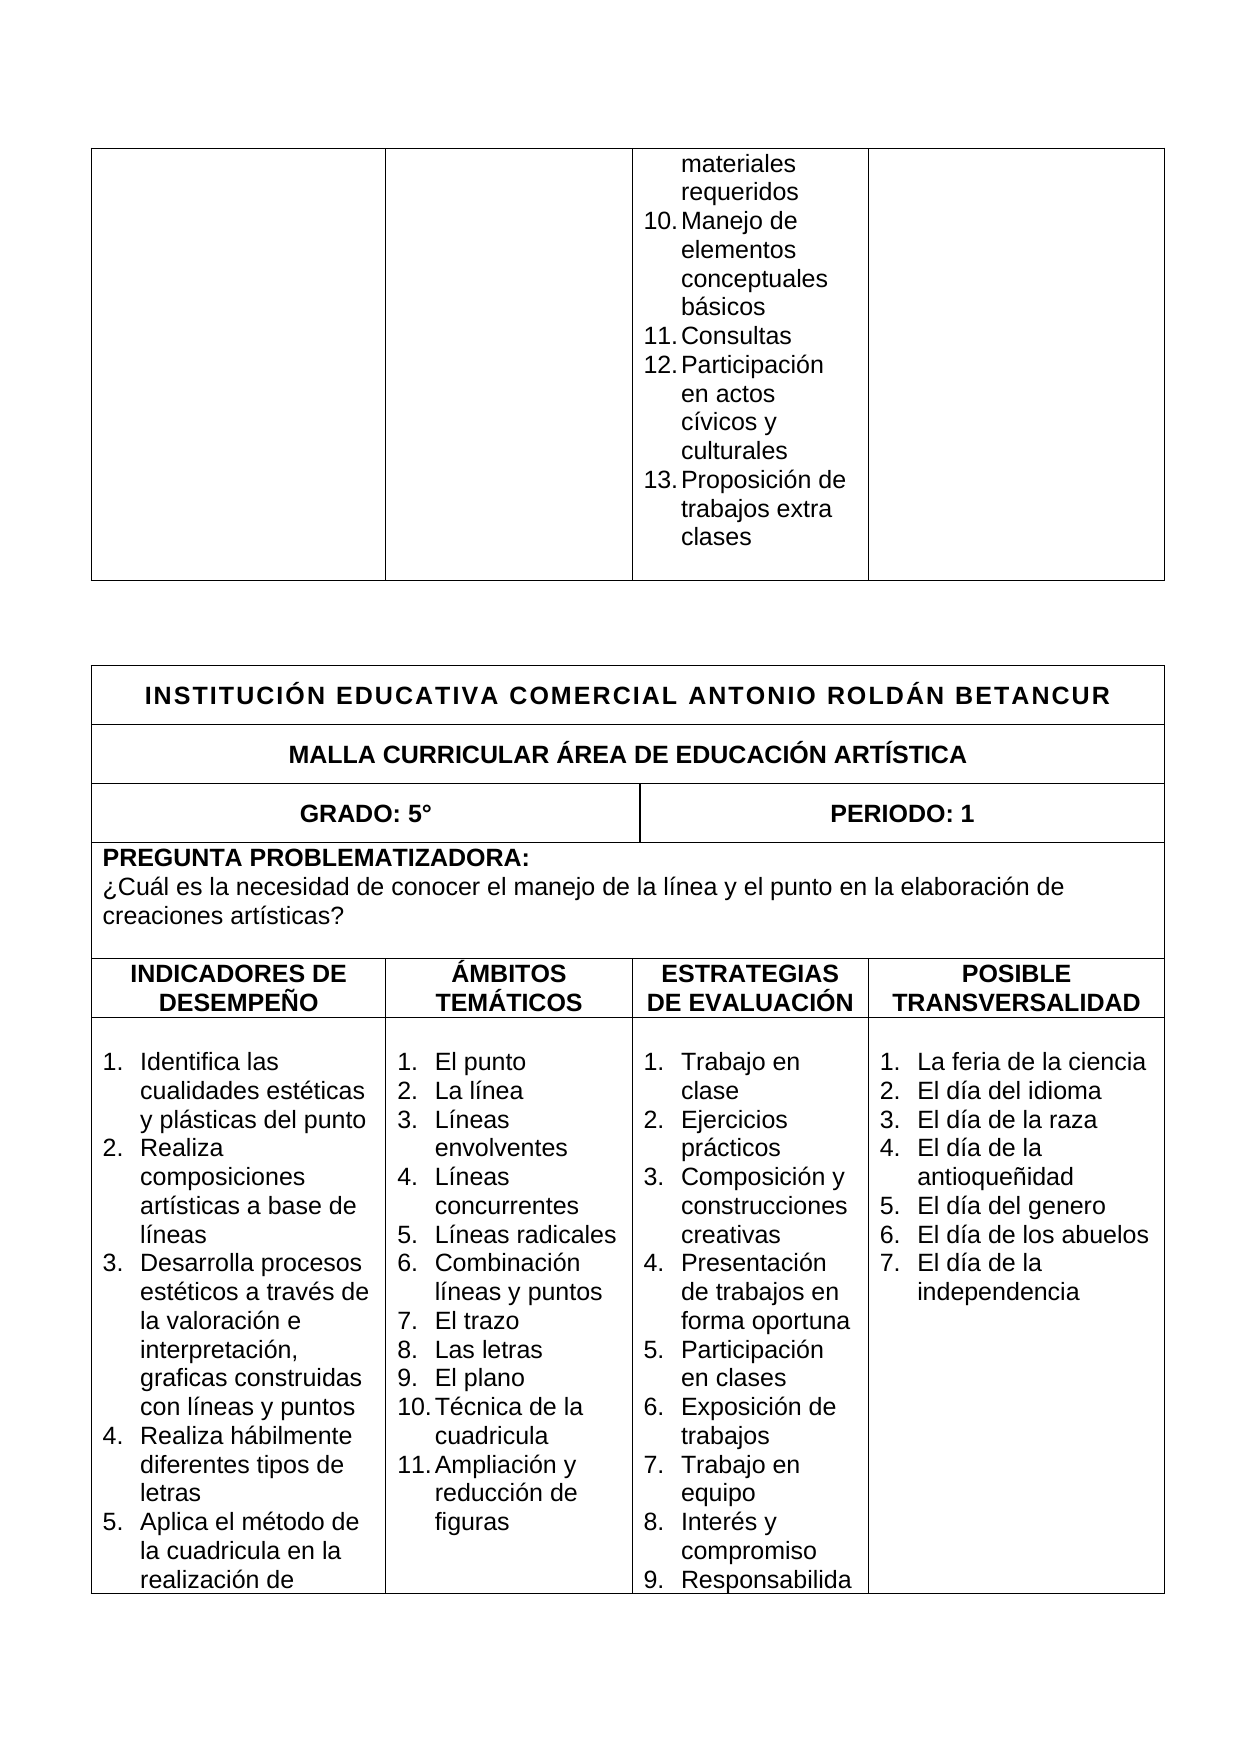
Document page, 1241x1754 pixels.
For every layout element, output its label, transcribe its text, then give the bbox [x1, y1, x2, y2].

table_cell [92, 149, 385, 580]
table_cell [633, 149, 868, 580]
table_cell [386, 149, 632, 580]
table_cell INDICADORES DE DESEMPEÑO [92, 959, 385, 1017]
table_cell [633, 1018, 868, 1593]
table_cell PERIODO: 1 [641, 784, 1164, 842]
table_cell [386, 1018, 632, 1593]
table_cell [92, 1018, 385, 1593]
table_cell ÁMBITOS TEMÁTICOS [386, 959, 632, 1017]
table_cell PREGUNTA PROBLEMATIZADORA: ¿Cuál es la necesidad de conocer el manejo de la línea y el punto en la elaboración de creaciones artísticas? [92, 843, 1164, 958]
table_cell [869, 149, 1164, 580]
table_cell MALLA CURRICULAR ÁREA DE EDUCACIÓN ARTÍSTICA [92, 725, 1164, 783]
table_cell ESTRATEGIAS DE EVALUACIÓN [633, 959, 868, 1017]
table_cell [869, 1018, 1164, 1593]
table_header INSTITUCIÓN EDUCATIVA COMERCIAL ANTONIO ROLDÁN BETANCUR [92, 666, 1164, 724]
table_cell POSIBLE TRANSVERSALIDAD [869, 959, 1164, 1017]
table_cell GRADO: 5° [92, 784, 639, 842]
